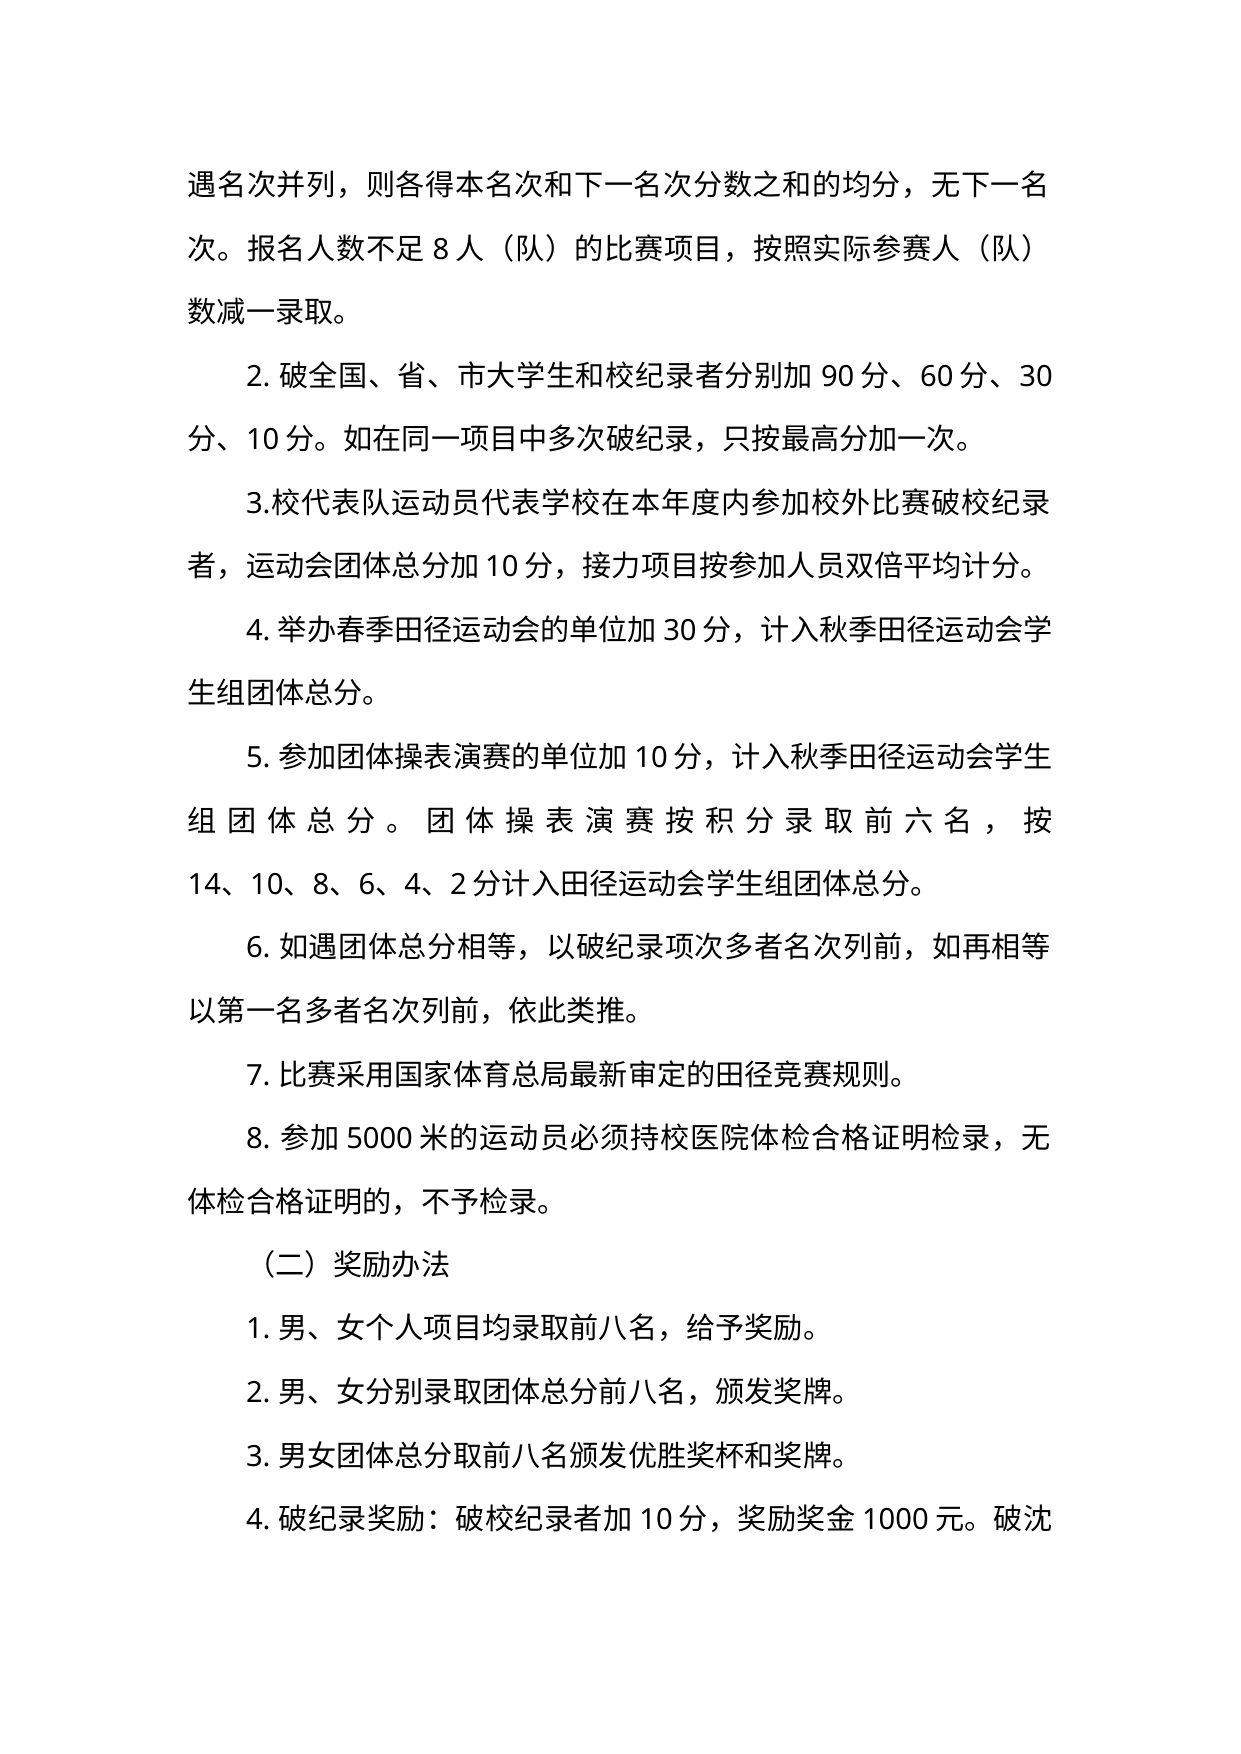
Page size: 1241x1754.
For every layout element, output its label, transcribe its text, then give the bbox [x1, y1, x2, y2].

text 3.校代表队运动员代表学校在本年度内参加校外比赛破校纪录者，运动会团体总分加10分，接力项目按参加人员双倍平均计分。 [187, 479, 1053, 585]
text 5. 参加团体操表演赛的单位加10分，计入秋季田径运动会学生组团体总分。团体操表演赛按积分录取前六名，按14、10、8、6、4、2分计入田径运动会学生组团体总分。 [187, 733, 1053, 903]
text 4. 举办春季田径运动会的单位加30分，计入秋季田径运动会学生组团体总分。 [187, 607, 1053, 712]
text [187, 1496, 1053, 1538]
text （二）奖励办法 [187, 1242, 1053, 1284]
text 2. 破全国、省、市大学生和校纪录者分别加90分、60分、30分、10分。如在同一项目中多次破纪录，只按最高分加一次。 [187, 352, 1053, 458]
text 2. 男、女分别录取团体总分前八名，颁发奖牌。 [187, 1368, 1053, 1411]
text 8. 参加5000米的运动员必须持校医院体检合格证明检录，无体检合格证明的，不予检录。 [187, 1114, 1053, 1220]
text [187, 162, 1053, 331]
text 7. 比赛采用国家体育总局最新审定的田径竞赛规则。 [187, 1051, 1053, 1093]
text 6. 如遇团体总分相等，以破纪录项次多者名次列前，如再相等以第一名多者名次列前，依此类推。 [187, 924, 1053, 1030]
text 1. 男、女个人项目均录取前八名，给予奖励。 [187, 1305, 1053, 1347]
text 3. 男女团体总分取前八名颁发优胜奖杯和奖牌。 [187, 1432, 1053, 1474]
